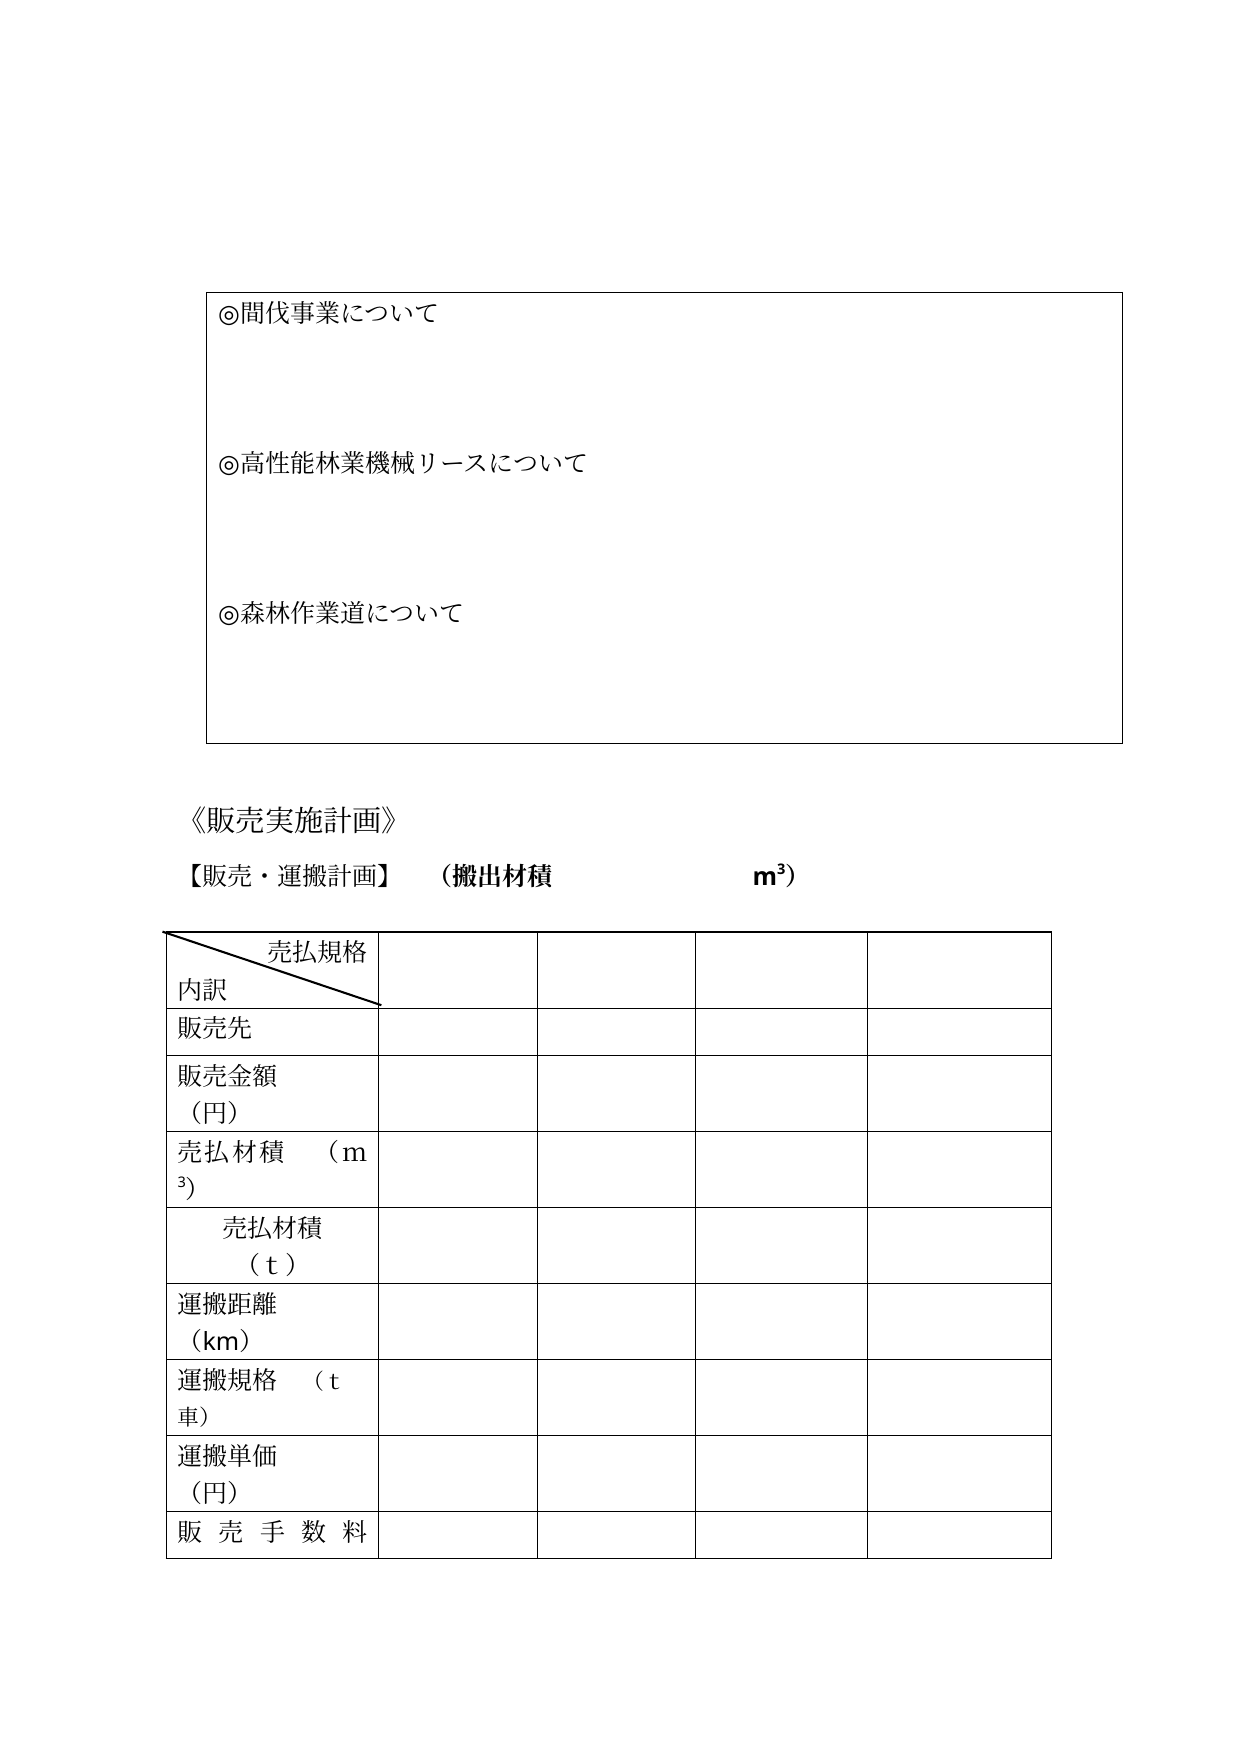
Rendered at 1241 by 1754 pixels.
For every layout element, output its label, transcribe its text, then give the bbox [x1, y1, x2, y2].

table_cell [379, 1436, 537, 1511]
table_cell [696, 1056, 867, 1131]
table_cell [696, 1009, 867, 1055]
table_cell 売払材積 （ｔ） [167, 1208, 378, 1283]
table_header 売払規格 内訳 [173, 933, 378, 1002]
table_cell 運搬距離 （km） [167, 1284, 378, 1359]
table_cell [696, 1132, 867, 1207]
table_cell [696, 1436, 867, 1511]
table_cell [379, 1132, 537, 1207]
table_cell [868, 1009, 1051, 1055]
table_cell [868, 1284, 1051, 1359]
table_cell [696, 1284, 867, 1359]
table_cell [868, 1208, 1051, 1283]
table_cell [379, 1360, 537, 1435]
table_header ◎間伐事業について ◎高性能林業機械リースについて ◎森林作業道について [207, 293, 1122, 743]
table_cell 運搬規格 （ｔ車） [167, 1360, 378, 1435]
table_cell [379, 1284, 537, 1359]
table_cell 売払材積 （ｍ3） [167, 1132, 378, 1207]
table_cell 運搬単価 （円） [167, 1436, 378, 1511]
table_cell [696, 1360, 867, 1435]
text 【販売・運搬計画】 （搬出材積 m3） [177, 856, 1063, 894]
table_cell [538, 1360, 695, 1435]
table_cell 販売金額 （円） [167, 1056, 378, 1131]
table_cell [538, 1284, 695, 1359]
table_cell [868, 1132, 1051, 1207]
table_cell [379, 1512, 537, 1558]
table_cell [538, 1512, 695, 1558]
table_cell [538, 1056, 695, 1131]
table_cell [538, 1009, 695, 1055]
table_cell [538, 1208, 695, 1283]
table_header [538, 933, 695, 1007]
table_header [868, 933, 1051, 1007]
table_header 売払規格 内訳 [167, 935, 378, 1007]
table_cell [868, 1056, 1051, 1131]
table_cell [868, 1512, 1051, 1558]
table_cell [538, 1132, 695, 1207]
table_cell [696, 1512, 867, 1558]
table_cell 販売手数料（％） [167, 1512, 378, 1558]
table_cell [538, 1436, 695, 1511]
table_cell [379, 1208, 537, 1283]
table_cell [696, 1208, 867, 1283]
table_cell [379, 1009, 537, 1055]
table_header [379, 933, 537, 1007]
table_header [696, 933, 867, 1007]
table_cell [868, 1360, 1051, 1435]
table_cell 販売先 [167, 1009, 378, 1055]
table_cell [379, 1056, 537, 1131]
table_cell [868, 1436, 1051, 1511]
text 《販売実施計画》 [177, 781, 1063, 856]
